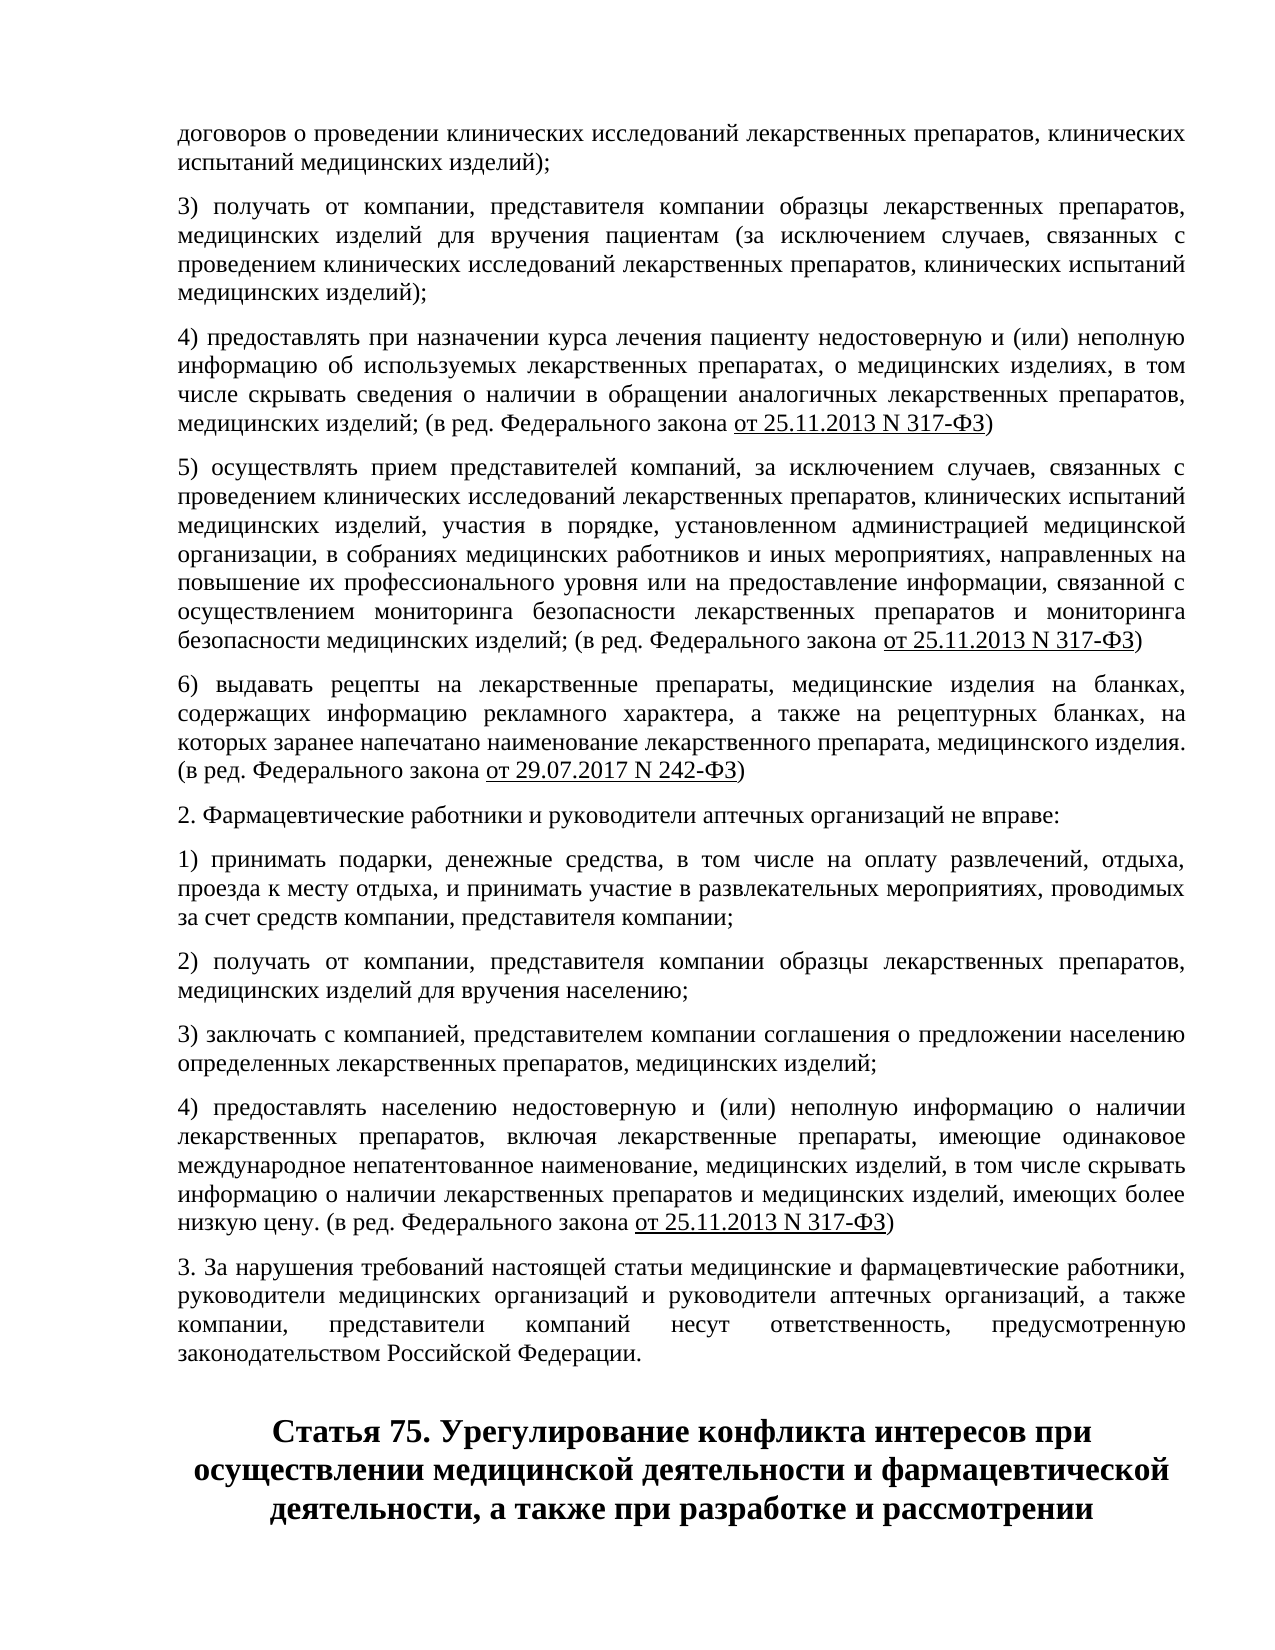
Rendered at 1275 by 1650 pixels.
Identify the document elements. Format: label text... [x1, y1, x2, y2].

text 2. Фармацевтические работники и руководители аптечных организаций не вправе: [177, 800, 1186, 829]
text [177, 1411, 1186, 1526]
text 3) заключать с компанией, представителем компании соглашения о предложении населению определенных лекарственных препаратов, медицинских изделий; [177, 1019, 1186, 1077]
text 5) осуществлять прием представителей компаний, за исключением случаев, связанных с проведением клинических исследований лекарственных препаратов, клинических испытаний медицинских изделий, участия в порядке, установленном администрацией медицинской организации, в собраниях медицинских работников и иных мероприятиях, направленных на повышение их профессионального уровня или на предоставление информации, связанной с осуществлением мониторинга безопасности лекарственных препаратов и мониторинга безопасности медицинских изделий; (в ред. Федерального закона от 25.11.2013 N 317-ФЗ) [177, 452, 1186, 654]
text 6) выдавать рецепты на лекарственные препараты, медицинские изделия на бланках, содержащих информацию рекламного характера, а также на рецептурных бланках, на которых заранее напечатано наименование лекарственного препарата, медицинского изделия. (в ред. Федерального закона от 29.07.2017 N 242-ФЗ) [177, 669, 1186, 784]
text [177, 118, 1186, 176]
text 4) предоставлять при назначении курса лечения пациенту недостоверную и (или) неполную информацию об используемых лекарственных препаратах, о медицинских изделиях, в том числе скрывать сведения о наличии в обращении аналогичных лекарственных препаратов, медицинских изделий; (в ред. Федерального закона от 25.11.2013 N 317-ФЗ) [177, 322, 1186, 437]
text 4) предоставлять населению недостоверную и (или) неполную информацию о наличии лекарственных препаратов, включая лекарственные препараты, имеющие одинаковое международное непатентованное наименование, медицинских изделий, в том числе скрывать информацию о наличии лекарственных препаратов и медицинских изделий, имеющих более низкую цену. (в ред. Федерального закона от 25.11.2013 N 317-ФЗ) [177, 1092, 1186, 1236]
text 2) получать от компании, представителя компании образцы лекарственных препаратов, медицинских изделий для вручения населению; [177, 946, 1186, 1004]
text 3. За нарушения требований настоящей статьи медицинские и фармацевтические работники, руководители медицинских организаций и руководители аптечных организаций, а также компании, представители компаний несут ответственность, предусмотренную законодательством Российской Федерации. [177, 1252, 1186, 1367]
text 1) принимать подарки, денежные средства, в том числе на оплату развлечений, отдыха, проезда к месту отдыха, и принимать участие в развлекательных мероприятиях, проводимых за счет средств компании, представителя компании; [177, 844, 1186, 931]
text 3) получать от компании, представителя компании образцы лекарственных препаратов, медицинских изделий для вручения пациентам (за исключением случаев, связанных с проведением клинических исследований лекарственных препаратов, клинических испытаний медицинских изделий); [177, 191, 1186, 306]
